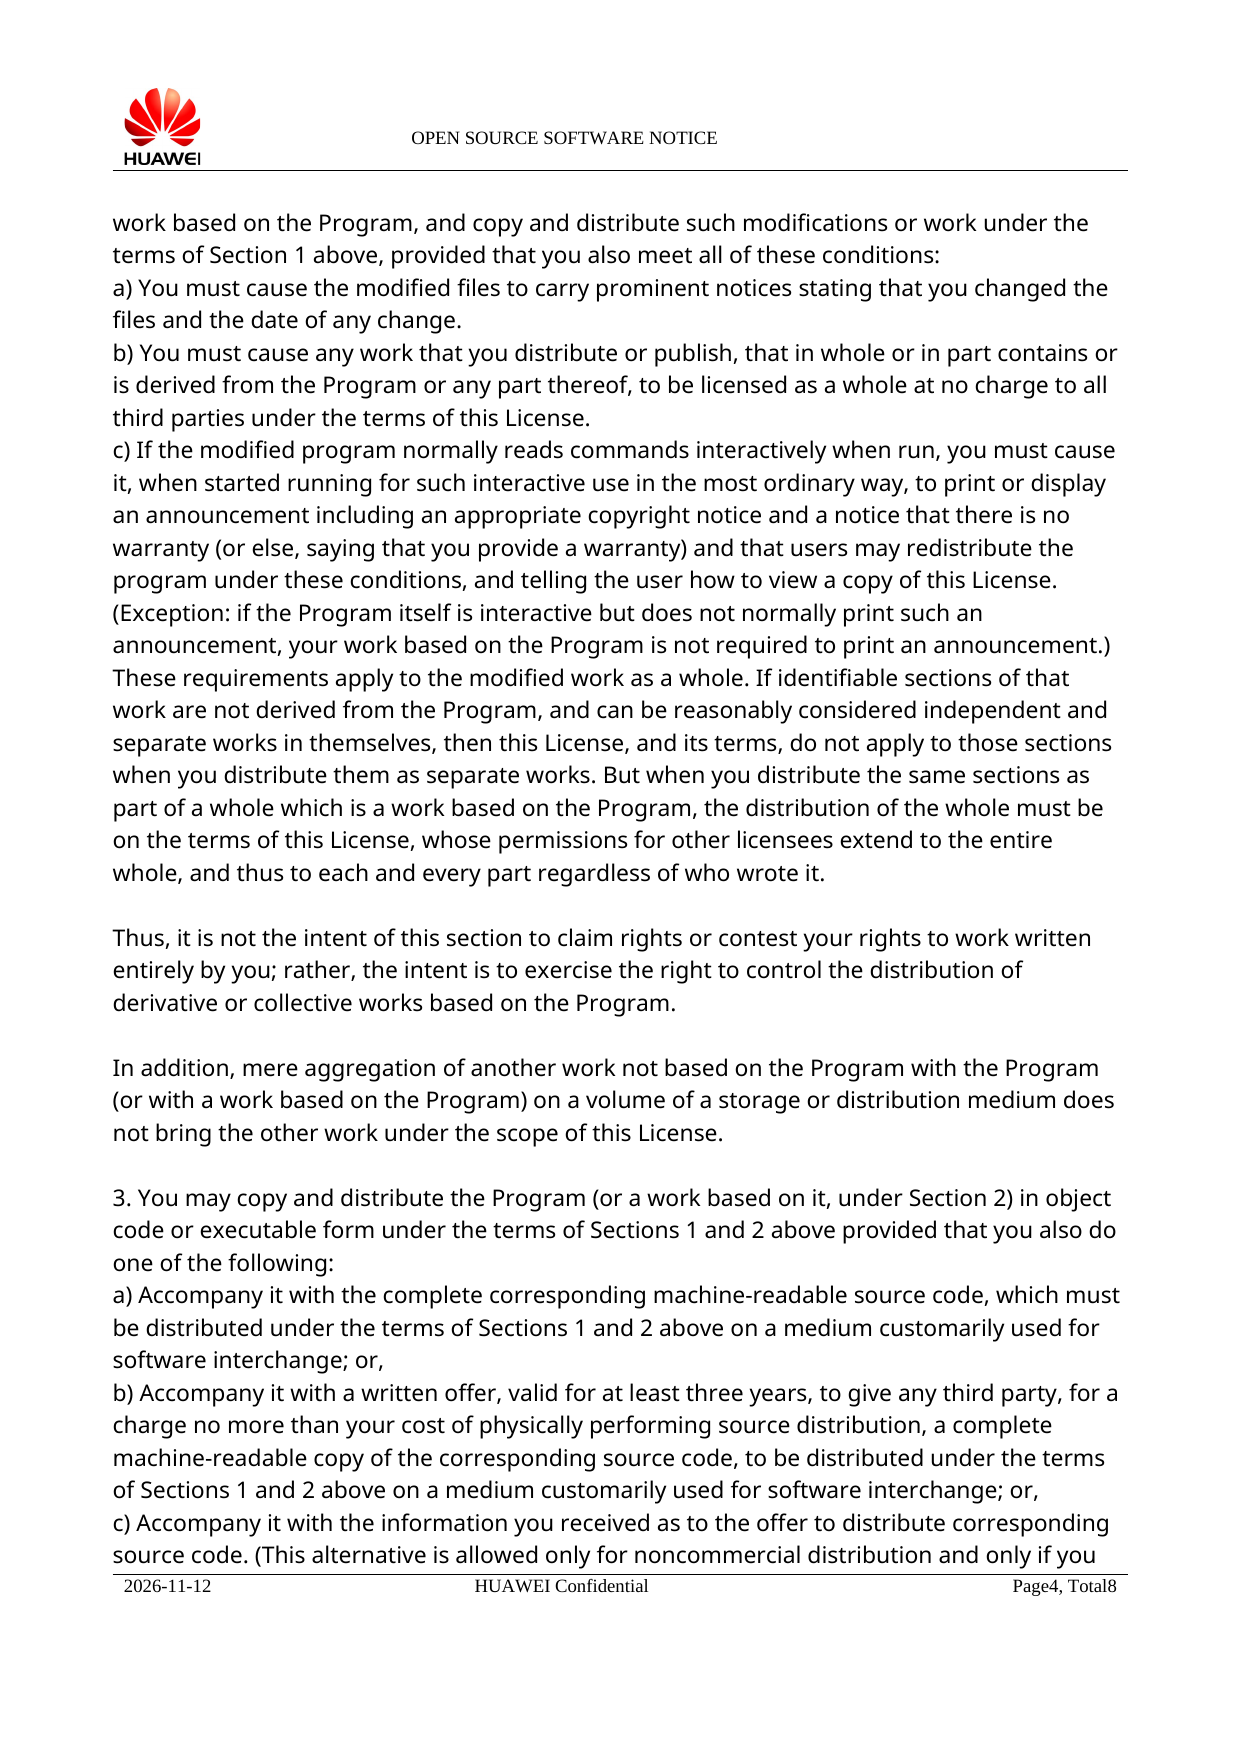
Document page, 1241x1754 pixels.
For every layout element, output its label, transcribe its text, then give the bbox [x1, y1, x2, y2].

text In addition, mere aggregation of another work not based on the Program with the Program (or with a work based on the Program) on a volume of a storage or distribution medium does not bring the other work under the scope of this License. [112, 1051, 1128, 1149]
text b) You must cause any work that you distribute or publish, that in whole or in part contains or is derived from the Program or any part thereof, to be licensed as a whole at no charge to all third parties under the terms of this License. [112, 336, 1128, 434]
text a) Accompany it with the complete corresponding machine-readable source code, which must be distributed under the terms of Sections 1 and 2 above on a medium customarily used for software interchange; or, [112, 1279, 1128, 1376]
text c) If the modified program normally reads commands interactively when run, you must cause it, when started running for such interactive use in the most ordinary way, to print or display an announcement including an appropriate copyright notice and a notice that there is no warranty (or else, saying that you provide a warranty) and that users may redistribute the program under these conditions, and telling the user how to view a copy of this License. (Exception: if the Program itself is interactive but does not normally print such an announcement, your work based on the Program is not required to print an announcement.) [112, 434, 1128, 661]
text These requirements apply to the modified work as a whole. If identifiable sections of that work are not derived from the Program, and can be reasonably considered independent and separate works in themselves, then this License, and its terms, do not apply to those sections when you distribute them as separate works. But when you distribute the same sections as part of a whole which is a work based on the Program, the distribution of the whole must be on the terms of this License, whose permissions for other licensees extend to the entire whole, and thus to each and every part regardless of who wrote it. [112, 661, 1128, 889]
text b) Accompany it with a written offer, valid for at least three years, to give any third party, for a charge no more than your cost of physically performing source distribution, a complete machine-readable copy of the corresponding source code, to be distributed under the terms of Sections 1 and 2 above on a medium customarily used for software interchange; or, [112, 1376, 1128, 1506]
text a) You must cause the modified files to carry prominent notices stating that you changed the files and the date of any change. [112, 271, 1128, 336]
text 3. You may copy and distribute the Program (or a work based on it, under Section 2) in object code or executable form under the terms of Sections 1 and 2 above provided that you also do one of the following: [112, 1181, 1128, 1279]
text Thus, it is not the intent of this section to claim rights or contest your rights to work written entirely by you; rather, the intent is to exercise the right to control the distribution of derivative or collective works based on the Program. [112, 921, 1128, 1019]
picture [124, 88, 201, 165]
